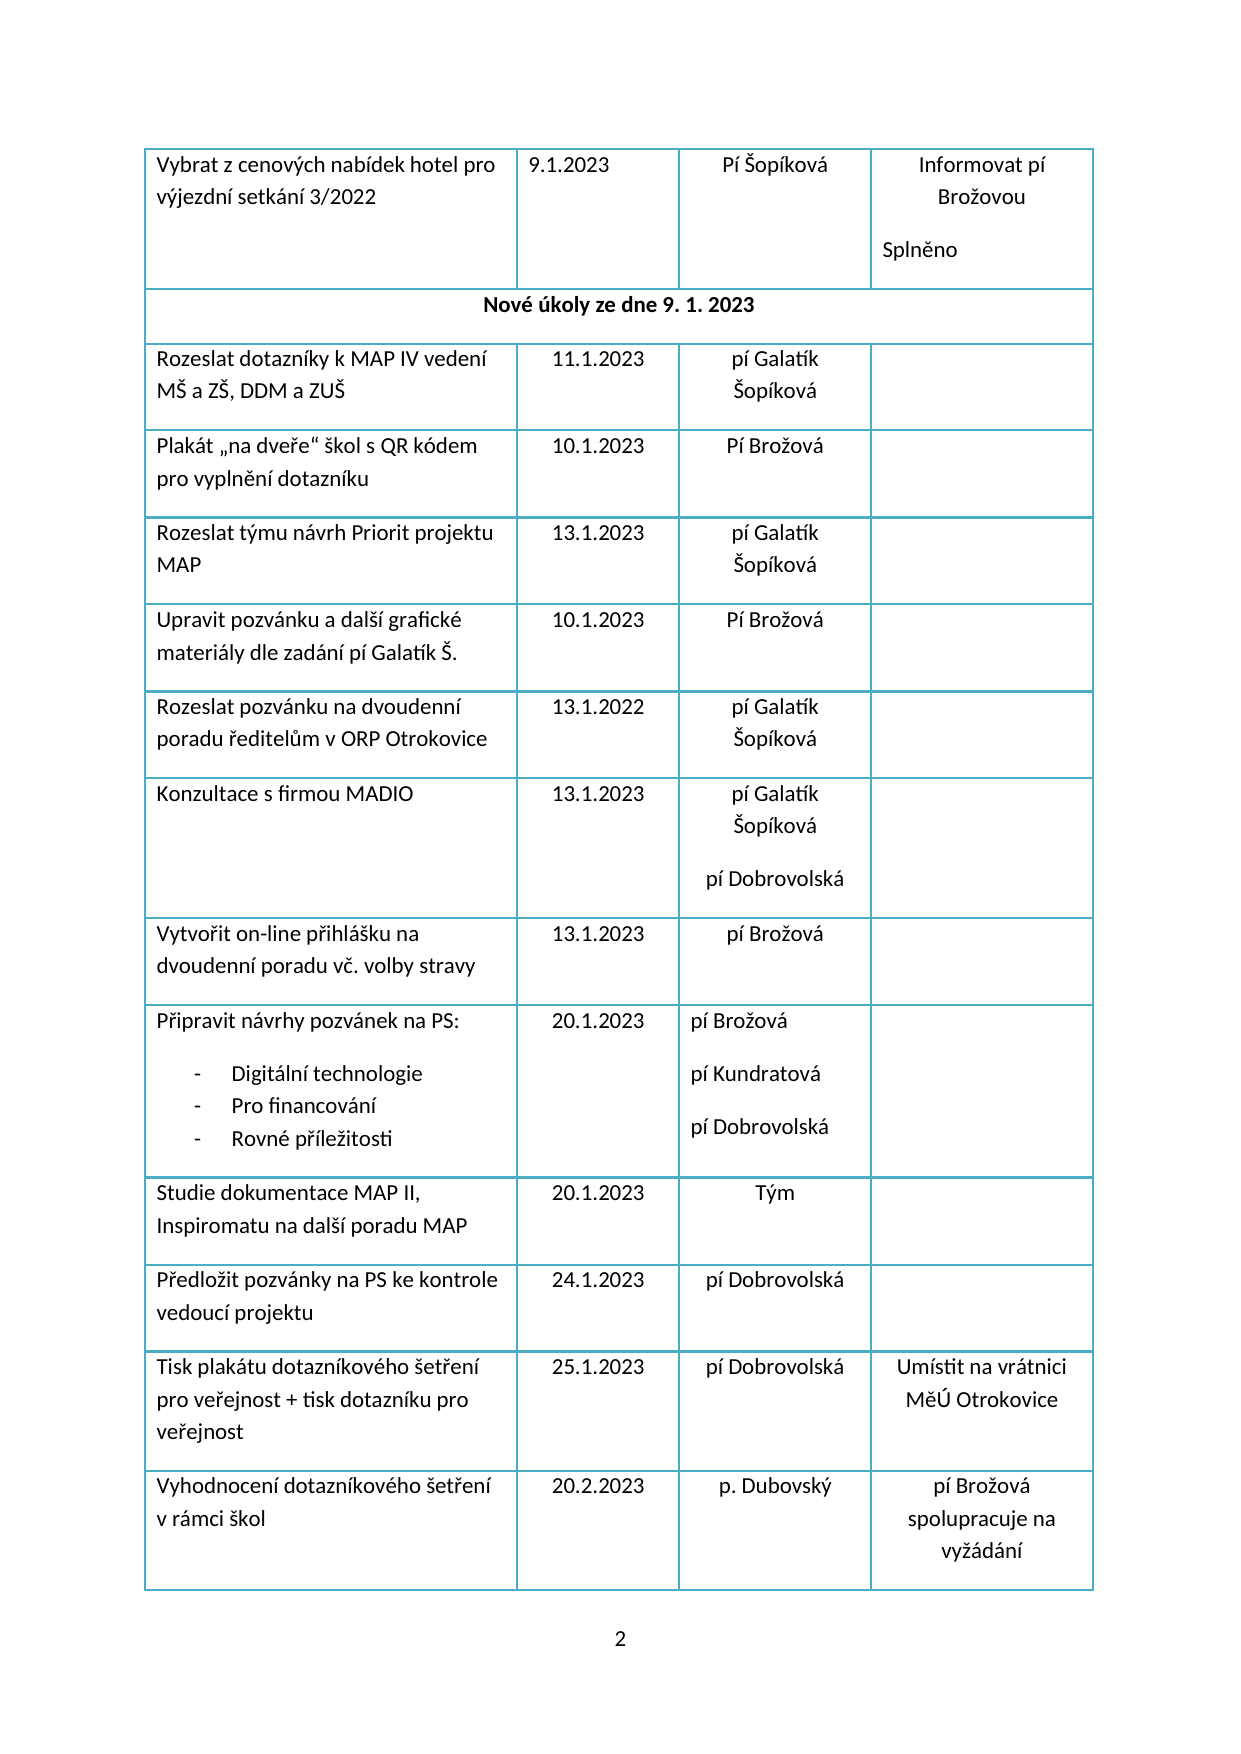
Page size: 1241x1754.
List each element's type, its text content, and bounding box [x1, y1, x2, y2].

table_cell Informovat pí Brožovou Splněno [872, 150, 1092, 288]
table_cell Studie dokumentace MAP II, Inspiromatu na další poradu MAP [146, 1179, 516, 1263]
table_cell Vyhodnocení dotazníkového šetření v rámci škol [146, 1472, 516, 1589]
table_cell Plakát „na dveře“ škol s QR kódem pro vyplnění dotazníku [146, 431, 516, 516]
table_cell [872, 605, 1092, 690]
table_cell 20.2.2023 [518, 1472, 678, 1589]
table_cell 20.1.2023 [518, 1179, 678, 1263]
table_cell Vybrat z cenových nabídek hotel pro výjezdní setkání 3/2022 [146, 150, 516, 288]
table_cell Pí Brožová [680, 431, 870, 516]
table_cell Konzultace s firmou MADIO [146, 779, 516, 917]
table_cell Nové úkoly ze dne 9. 1. 2023 [146, 290, 1092, 342]
table_cell Umístit na vrátnici MěÚ Otrokovice [872, 1353, 1092, 1469]
table_cell [872, 1179, 1092, 1263]
table_cell 13.1.2023 [518, 919, 678, 1004]
table_cell pí Galatík Šopíková [680, 519, 870, 603]
table_cell Tým [680, 1179, 870, 1263]
table_cell 13.1.2023 [518, 779, 678, 917]
table_cell [872, 1006, 1092, 1176]
table_cell Rozeslat dotazníky k MAP IV vedení MŠ a ZŠ, DDM a ZUŠ [146, 345, 516, 429]
table_cell [872, 1266, 1092, 1350]
table_cell 25.1.2023 [518, 1353, 678, 1469]
table_cell Tisk plakátu dotazníkového šetření pro veřejnost + tisk dotazníku pro veřejnost [146, 1353, 516, 1469]
table_cell 13.1.2023 [518, 519, 678, 603]
table_cell pí Dobrovolská [680, 1266, 870, 1350]
table_cell Rozeslat pozvánku na dvoudenní poradu ředitelům v ORP Otrokovice [146, 693, 516, 777]
table_cell pí Dobrovolská [680, 1353, 870, 1469]
table_cell [872, 519, 1092, 603]
table_cell [872, 693, 1092, 777]
table_cell 10.1.2023 [518, 431, 678, 516]
table_cell Předložit pozvánky na PS ke kontrole vedoucí projektu [146, 1266, 516, 1350]
table_cell 24.1.2023 [518, 1266, 678, 1350]
table_cell [872, 431, 1092, 516]
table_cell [872, 1472, 1092, 1589]
table_cell Pí Brožová [680, 605, 870, 690]
table_cell pí Galatík Šopíková [680, 693, 870, 777]
table_cell Rozeslat týmu návrh Priorit projektu MAP [146, 519, 516, 603]
table_cell pí Galatík Šopíková [680, 345, 870, 429]
table_cell [872, 345, 1092, 429]
table_cell 13.1.2022 [518, 693, 678, 777]
table_cell p. Dubovský [680, 1472, 870, 1589]
table_cell [872, 919, 1092, 1004]
table_cell pí Brožová [680, 919, 870, 1004]
table_cell Vytvořit on-line přihlášku na dvoudenní poradu vč. volby stravy [146, 919, 516, 1004]
table_cell Připravit návrhy pozvánek na PS: Digitální technologie Pro financování Rovné příležitosti [146, 1006, 516, 1176]
table_cell 20.1.2023 [518, 1006, 678, 1176]
table_cell Upravit pozvánku a další grafické materiály dle zadání pí Galatík Š. [146, 605, 516, 690]
table_cell 9.1.2023 [518, 150, 678, 288]
table_cell Pí Šopíková [680, 150, 870, 288]
table_cell 11.1.2023 [518, 345, 678, 429]
table_cell 10.1.2023 [518, 605, 678, 690]
table_cell pí Brožová pí Kundratová pí Dobrovolská [680, 1006, 870, 1176]
table_cell [872, 779, 1092, 917]
table_cell pí Galatík Šopíková pí Dobrovolská [680, 779, 870, 917]
